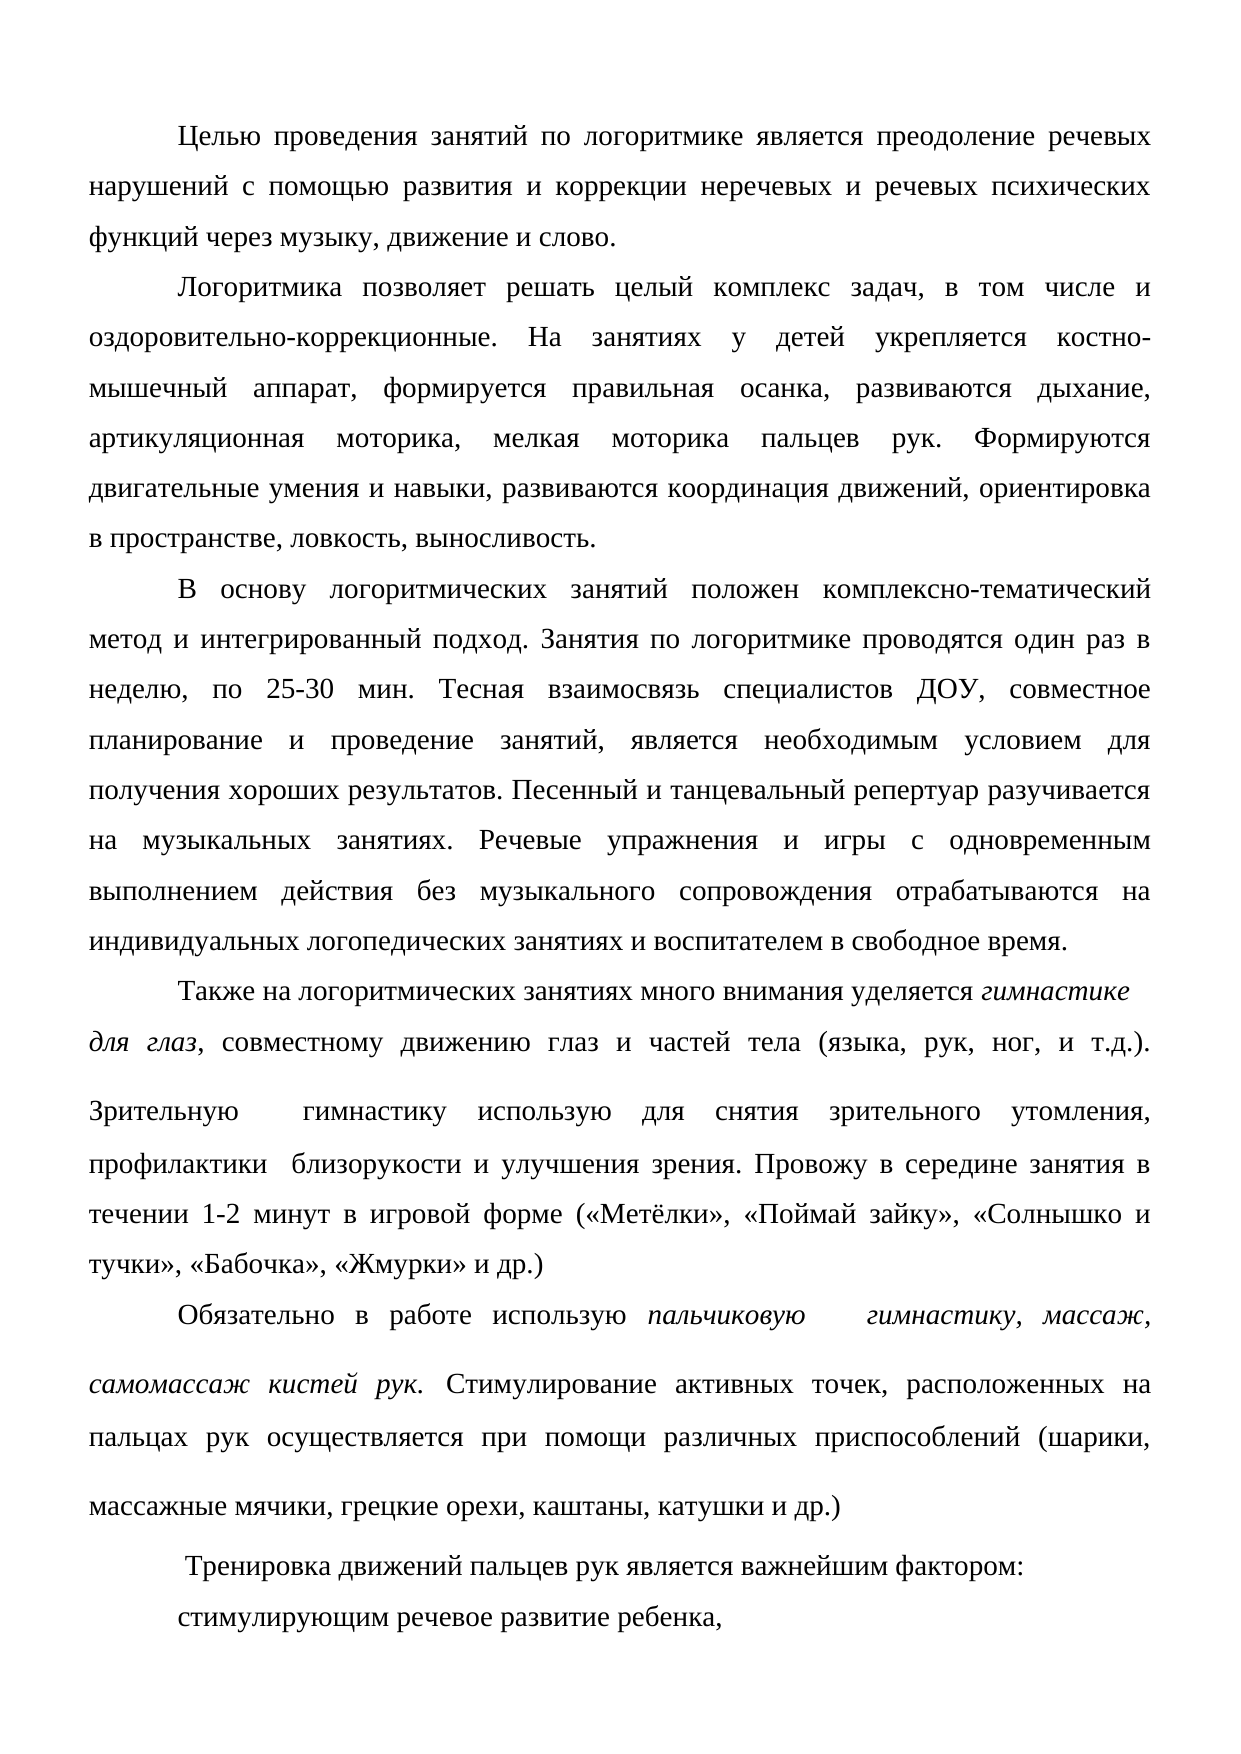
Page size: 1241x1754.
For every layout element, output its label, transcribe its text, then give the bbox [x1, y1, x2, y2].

text Обязательно в работе использую пальчиковую гимнастику, массаж, самомассаж кистей рук. Стимулирование активных точек, расположенных на пальцах рук осуществляется при помощи различных приспособлений (шарики, массажные мячики, грецкие орехи, каштаны, катушки и др.) [88, 1297, 1152, 1524]
text Целью проведения занятий по логоритмике является преодоление речевых нарушений с помощью развития и коррекции неречевых и речевых психических функций через музыку, движение и слово. [88, 118, 1152, 252]
text стимулирующим речевое развитие ребенка, [88, 1599, 1152, 1632]
text для глаз, совместному движению глаз и частей тела (языка, рук, ног, и т.д.). Зрительную гимнастику использую для снятия зрительного утомления, профилактики близорукости и улучшения зрения. Провожу в середине занятия в течении 1-2 минут в игровой форме («Метёлки», «Поймай зайку», «Солнышко и тучки», «Бабочка», «Жмурки» и др.) [88, 1024, 1152, 1280]
text Также на логоритмических занятиях много внимания уделяется гимнастике [88, 973, 1152, 1007]
text Логоритмика позволяет решать целый комплекс задач, в том числе и оздоровительно-коррекционные. На занятиях у детей укрепляется костно-мышечный аппарат, формируется правильная осанка, развиваются дыхание, артикуляционная моторика, мелкая моторика пальцев рук. Формируются двигательные умения и навыки, развиваются координация движений, ориентировка в пространстве, ловкость, выносливость. [88, 269, 1152, 554]
text Тренировка движений пальцев рук является важнейшим фактором: [177, 1548, 1152, 1582]
text В основу логоритмических занятий положен комплексно-тематический метод и интегрированный подход. Занятия по логоритмике проводятся один раз в неделю, по 25-30 мин. Тесная взаимосвязь специалистов ДОУ, совместное планирование и проведение занятий, является необходимым условием для получения хороших результатов. Песенный и танцевальный репертуар разучивается на музыкальных занятиях. Речевые упражнения и игры с одновременным выполнением действия без музыкального сопровождения отрабатываются на индивидуальных логопедических занятиях и воспитателем в свободное время. [88, 571, 1152, 957]
